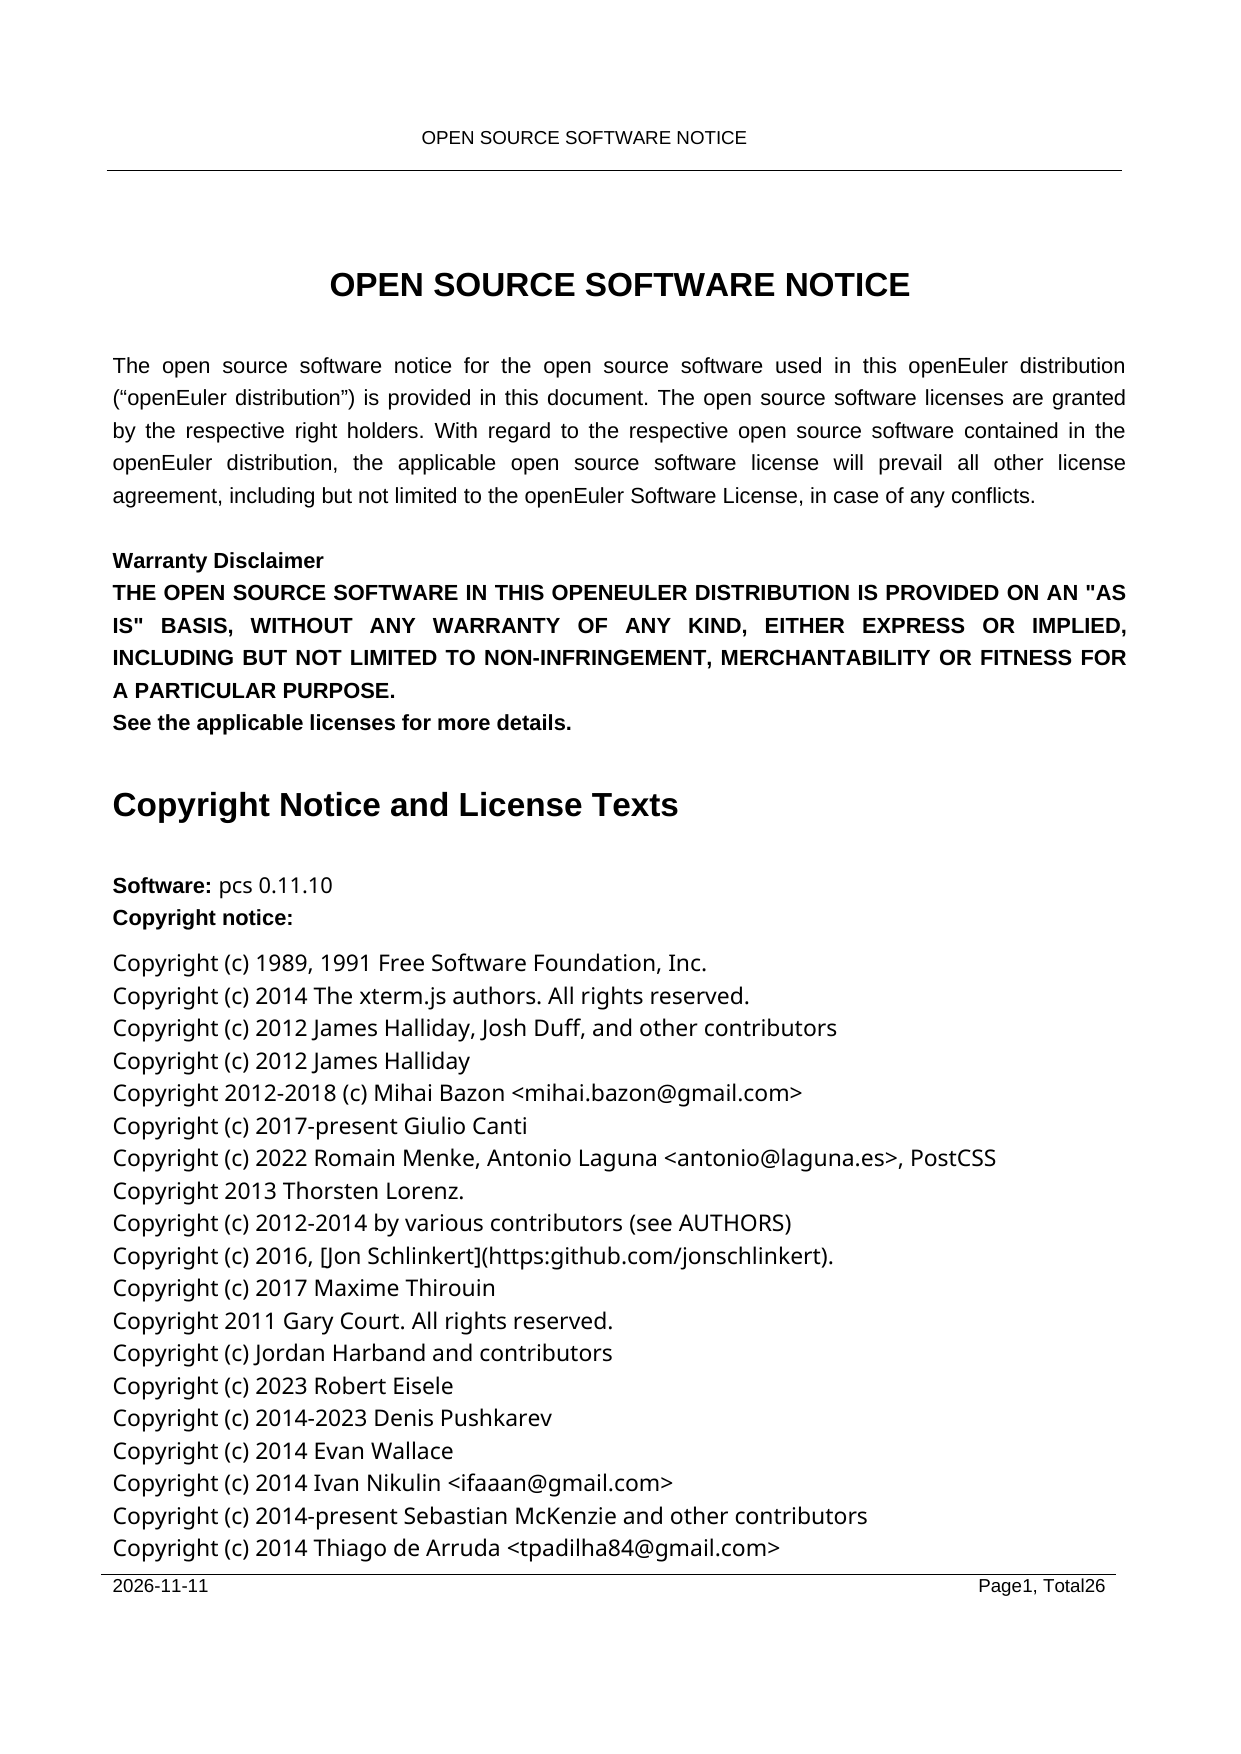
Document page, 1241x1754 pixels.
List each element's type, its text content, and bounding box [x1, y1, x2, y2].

text Warranty Disclaimer [112, 544, 1128, 576]
text Copyright Notice and License Texts [112, 771, 1128, 836]
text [112, 947, 1128, 1564]
text THE OPEN SOURCE SOFTWARE IN THIS OPENEULER DISTRIBUTION IS PROVIDED ON AN "AS IS" BASIS, WITHOUT ANY WARRANTY OF ANY KIND, EITHER EXPRESS OR IMPLIED, INCLUDING BUT NOT LIMITED TO NON-INFRINGEMENT, MERCHANTABILITY OR FITNESS FOR A PARTICULAR PURPOSE. See the applicable licenses for more details. [112, 576, 1128, 739]
text OPEN SOURCE SOFTWARE NOTICE [112, 251, 1128, 316]
title Software: pcs 0.11.10 [112, 869, 1128, 901]
text The open source software notice for the open source software used in this openEuler distribution (“openEuler distribution”) is provided in this document. The open source software licenses are granted by the respective right holders. With regard to the respective open source software contained in the openEuler distribution, the applicable open source software license will prevail all other license agreement, including but not limited to the openEuler Software License, in case of any conflicts. [112, 349, 1128, 511]
text Copyright notice: [112, 901, 1128, 934]
